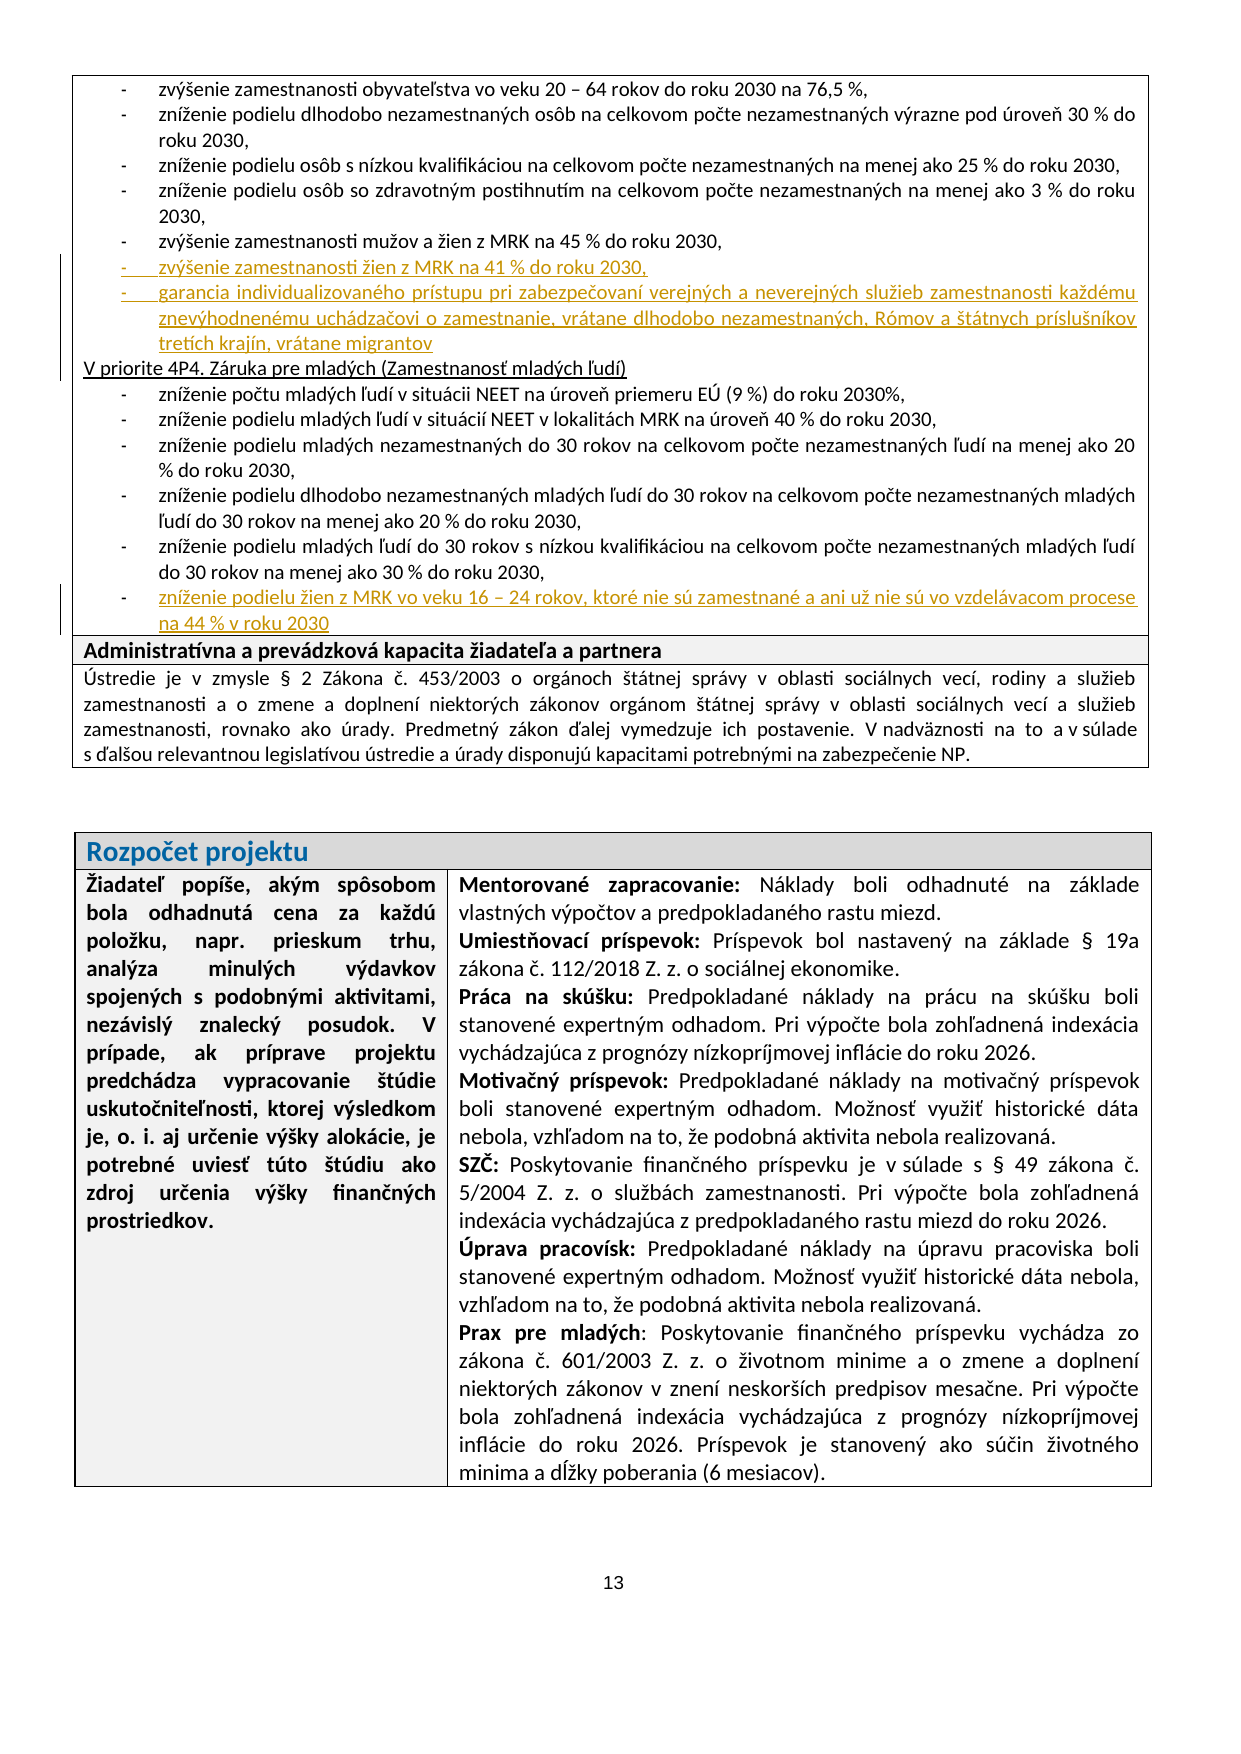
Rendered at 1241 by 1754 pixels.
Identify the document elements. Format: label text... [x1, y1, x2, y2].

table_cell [73, 76, 1148, 635]
table_header Rozpočet projektu [76, 833, 1151, 869]
table_cell Ústredie je v zmysle § 2 Zákona č. 453/2003 o orgánoch štátnej správy v oblasti sociálnych vecí, rodiny a služieb zamestnanosti a o zmene a doplnení niektorých zákonov orgánom štátnej správy v oblasti sociálnych vecí a služieb zamestnanosti, rovnako ako úrady. Predmetný zákon ďalej vymedzuje ich postavenie. V nadväznosti na to a v súlade s ďalšou relevantnou legislatívou ústredie a úrady disponujú kapacitami potrebnými na zabezpečenie NP. [73, 665, 1148, 767]
table_cell Mentorované zapracovanie: Náklady boli odhadnuté na základe vlastných výpočtov a predpokladaného rastu miezd. Umiestňovací príspevok: Príspevok bol nastavený na základe § 19a zákona č. 112/2018 Z. z. o sociálnej ekonomike. Práca na skúšku: Predpokladané náklady na prácu na skúšku boli stanovené expertným odhadom. Pri výpočte bola zohľadnená indexácia vychádzajúca z prognózy nízkopríjmovej inflácie do roku 2026. Motivačný príspevok: Predpokladané náklady na motivačný príspevok boli stanovené expertným odhadom. Možnosť využiť historické dáta nebola, vzhľadom na to, že podobná aktivita nebola realizovaná. SZČ: Poskytovanie finančného príspevku je v súlade s § 49 zákona č. 5/2004 Z. z. o službách zamestnanosti. Pri výpočte bola zohľadnená indexácia vychádzajúca z predpokladaného rastu miezd do roku 2026. Úprava pracovísk: Predpokladané náklady na úpravu pracoviska boli stanovené expertným odhadom. Možnosť využiť historické dáta nebola, vzhľadom na to, že podobná aktivita nebola realizovaná. Prax pre mladých: Poskytovanie finančného príspevku vychádza zo zákona č. 601/2003 Z. z. o životnom minime a o zmene a doplnení niektorých zákonov v znení neskorších predpisov mesačne. Pri výpočte bola zohľadnená indexácia vychádzajúca z prognózy nízkopríjmovej inflácie do roku 2026. Príspevok je stanovený ako súčin životného minima a dĺžky poberania (6 mesiacov). [448, 870, 1151, 1486]
table_cell Administratívna a prevádzková kapacita žiadateľa a partnera [73, 636, 1148, 664]
table_cell Žiadateľ popíše, akým spôsobom bola odhadnutá cena za každú položku, napr. prieskum trhu, analýza minulých výdavkov spojených s podobnými aktivitami, nezávislý znalecký posudok. V prípade, ak príprave projektu predchádza vypracovanie štúdie uskutočniteľnosti, ktorej výsledkom je, o. i. aj určenie výšky alokácie, je potrebné uviesť túto štúdiu ako zdroj určenia výšky finančných prostriedkov. [76, 870, 447, 1486]
